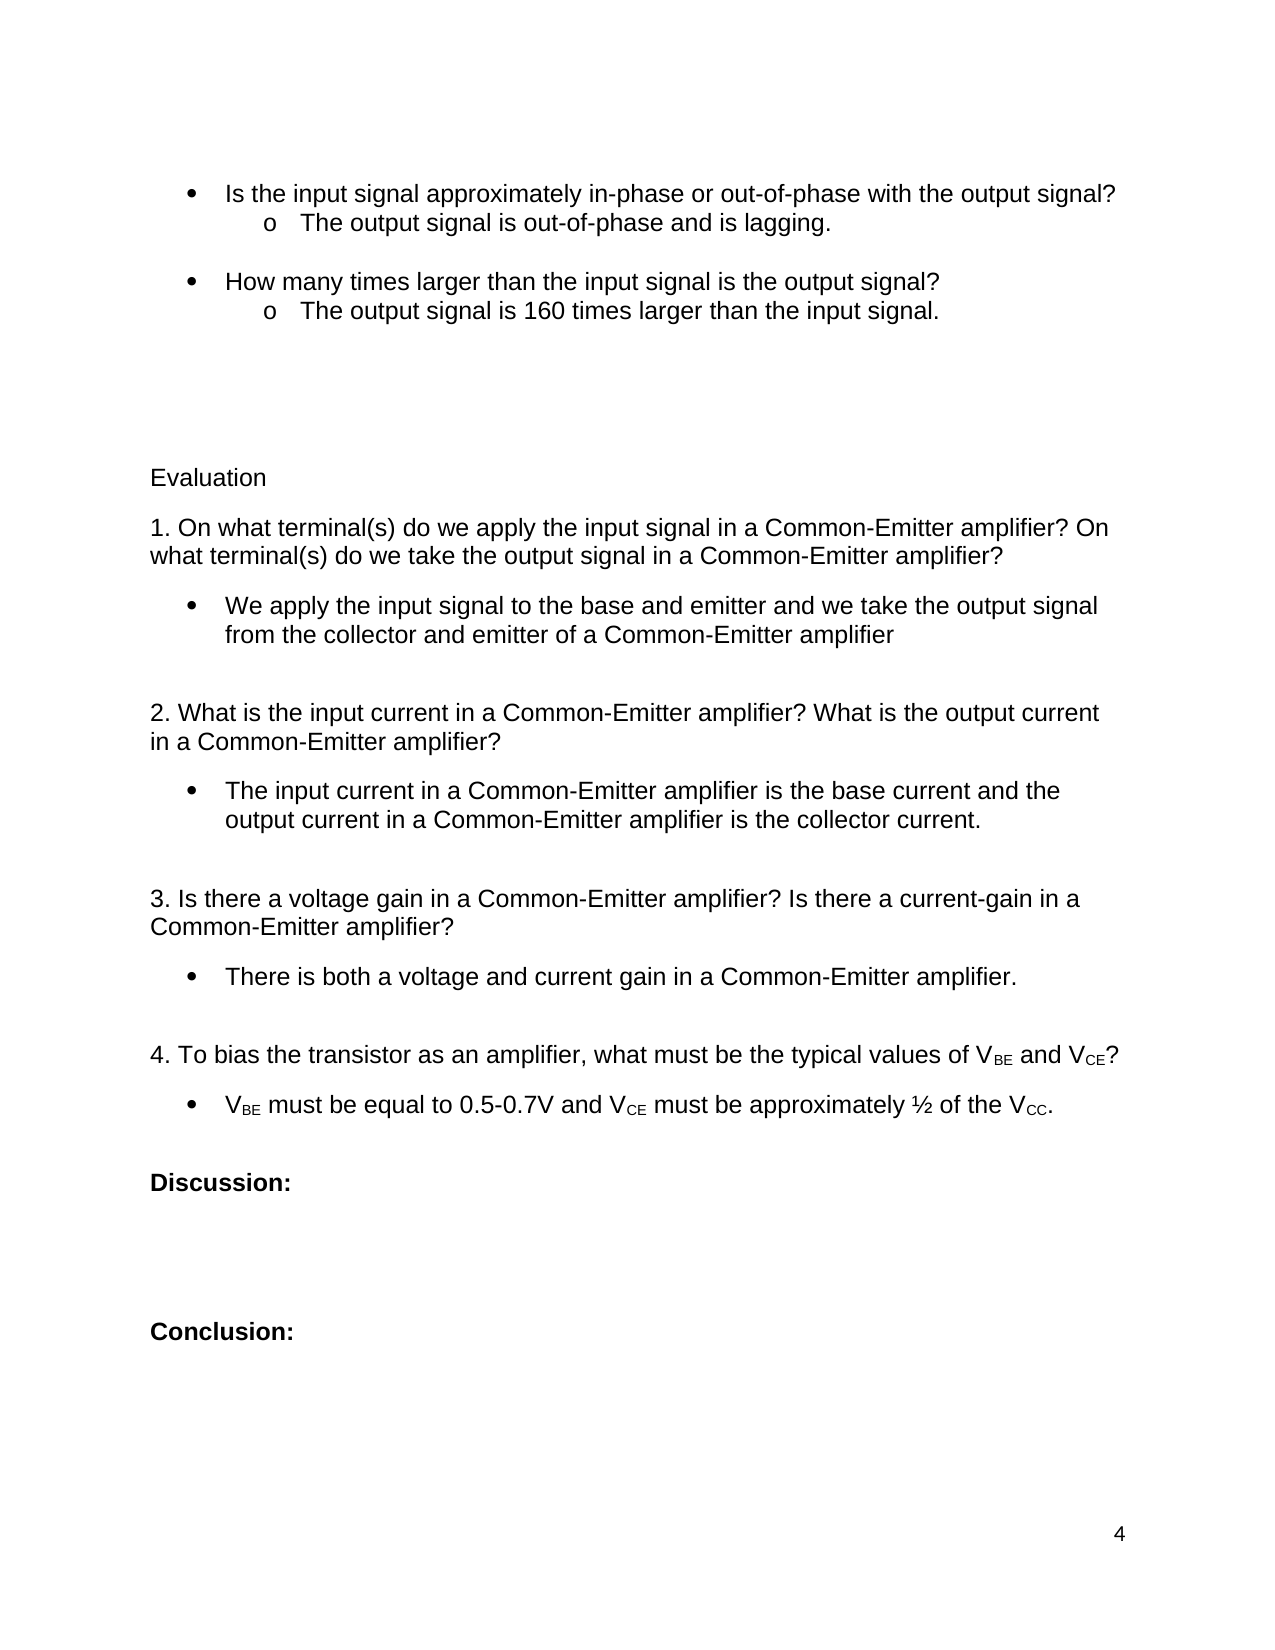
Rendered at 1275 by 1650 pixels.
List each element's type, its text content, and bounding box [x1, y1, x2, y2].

text Discussion: [150, 1168, 1125, 1197]
list How many times larger than the input signal is the output signal? [187, 267, 1125, 296]
list We apply the input signal to the base and emitter and we take the output signal from the collector and emitter of a Common-Emitter amplifier [187, 591, 1125, 648]
text 3. Is there a voltage gain in a Common-Emitter amplifier? Is there a current-gain in a Common-Emitter amplifier? [150, 883, 1125, 941]
list There is both a voltage and current gain in a Common-Emitter amplifier. [187, 962, 1125, 991]
text Evaluation [150, 463, 1125, 492]
text Conclusion: [150, 1317, 1125, 1346]
list The output signal is 160 times larger than the input signal. [262, 296, 1125, 327]
list The input current in a Common-Emitter amplifier is the base current and the output current in a Common-Emitter amplifier is the collector current. [187, 776, 1125, 834]
text 2. What is the input current in a Common-Emitter amplifier? What is the output current in a Common-Emitter amplifier? [150, 698, 1125, 756]
list Is the input signal approximately in-phase or out-of-phase with the output signal? [187, 179, 1125, 208]
list The output signal is out-of-phase and is lagging. [262, 208, 1125, 238]
text 4. To bias the transistor as an amplifier, what must be the typical values of VBE and VCE? [150, 1040, 1125, 1069]
text 1. On what terminal(s) do we apply the input signal in a Common-Emitter amplifier? On what terminal(s) do we take the output signal in a Common-Emitter amplifier? [150, 512, 1125, 570]
list VBE must be equal to 0.5-0.7V and VCE must be approximately ½ of the VCC. [187, 1090, 1125, 1119]
